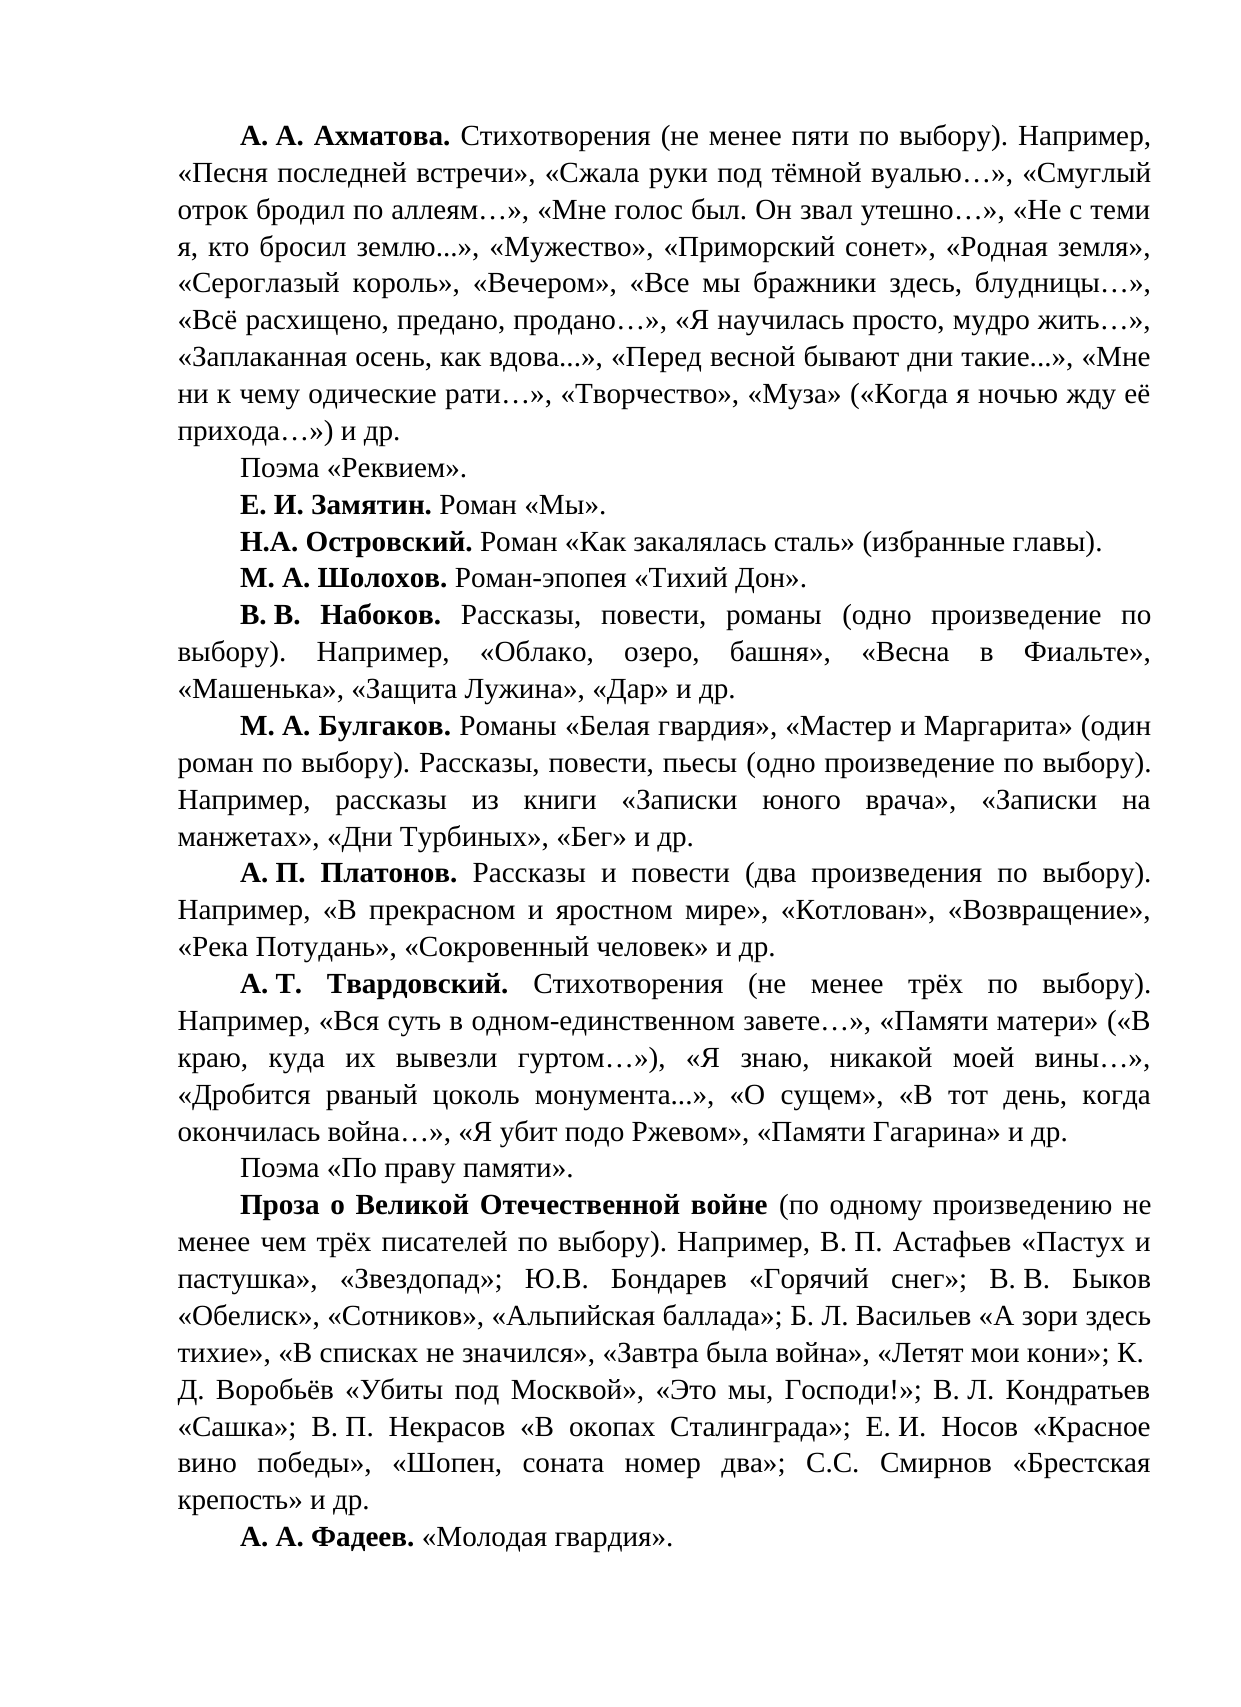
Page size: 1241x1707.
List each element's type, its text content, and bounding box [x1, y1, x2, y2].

text А. Т. Твардовский. Стихотворения ‌(не менее трёх по выбору). Например, «Вся суть в одном-единственном завете…», «Памяти матери» («В краю, куда их вывезли гуртом…»), «Я знаю, никакой моей вины…», «Дробится рваный цоколь монумента...», «О сущем», «В тот день, когда окончилась война…», «Я убит подо Ржевом», «Памяти Гагарина» и др.‌‌ [177, 966, 1152, 1147]
text Н.А. Островский. Роман «Как закалялась сталь» ‌(избранные главы)‌‌. [177, 524, 1152, 557]
text А. П. Платонов. Рассказы и повести ‌(два произведения по выбору). Например, «В прекрасном и яростном мире», «Котлован», «Возвращение», «Река Потудань», «Сокровенный человек» и др.‌‌ [177, 856, 1152, 963]
text А. А. Фадеев. «Молодая гвардия». [177, 1519, 1152, 1553]
text Поэма «По праву памяти». [177, 1151, 1152, 1184]
text В. В. Набоков. Рассказы, повести, романы ‌(одно произведение по выбору). Например, «Облако, озеро, башня», «Весна в Фиальте», «Машенька», «Защита Лужина», «Дар» и др.‌‌ [177, 597, 1152, 705]
text Е. И. Замятин. Роман «Мы». [177, 487, 1152, 520]
text Проза о Великой Отечественной войне ‌(по одному произведению не менее чем трёх писателей по выбору). Например, В. П. Астафьев «Пастух и пастушка», «Звездопад»; Ю.В. Бондарев «Горячий снег»; В. В. Быков «Обелиск», «Сотников», «Альпийская баллада»; Б. Л. Васильев «А зори здесь тихие», «В списках не значился», «Завтра была война», «Летят мои кони»; К. Д. Воробьёв «Убиты под Москвой», «Это мы, Господи!»; В. Л. Кондратьев «Сашка»; В. П. Некрасов «В окопах Сталинграда»; Е. И. Носов «Красное вино победы», «Шопен, соната номер два»; С.С. Смирнов «Брестская крепость» и др.‌‌ [177, 1187, 1152, 1516]
text Поэма «Реквием». [177, 450, 1152, 483]
text М. А. Булгаков. Романы ‌«Белая гвардия», «Мастер и Маргарита» (один роман по выбору).‌‌ Рассказы, повести, пьесы ‌(одно произведение по выбору). Например, рассказы из книги «Записки юного врача», «Записки на манжетах», «Дни Турбиных», «Бег» и др.‌‌ [177, 708, 1152, 852]
text М. А. Шолохов. Роман-эпопея «Тихий Дон». [177, 561, 1152, 594]
text А. А. Ахматова. Стихотворения ‌(не менее пяти по выбору). Например, «Песня последней встречи», «Сжала руки под тёмной вуалью…», «Смуглый отрок бродил по аллеям…», «Мне голос был. Он звал утешно…», «Не с теми я, кто бросил землю...», «Мужество», «Приморский сонет», «Родная земля», «Сероглазый король», «Вечером», «Все мы бражники здесь, блудницы…», «Всё расхищено, предано, продано…», «Я научилась просто, мудро жить…», «Заплаканная осень, как вдова...», «Перед весной бывают дни такие...», «Мне ни к чему одические рати…», «Творчество», «Муза» («Когда я ночью жду её прихода…») и др.‌‌ [177, 118, 1152, 447]
